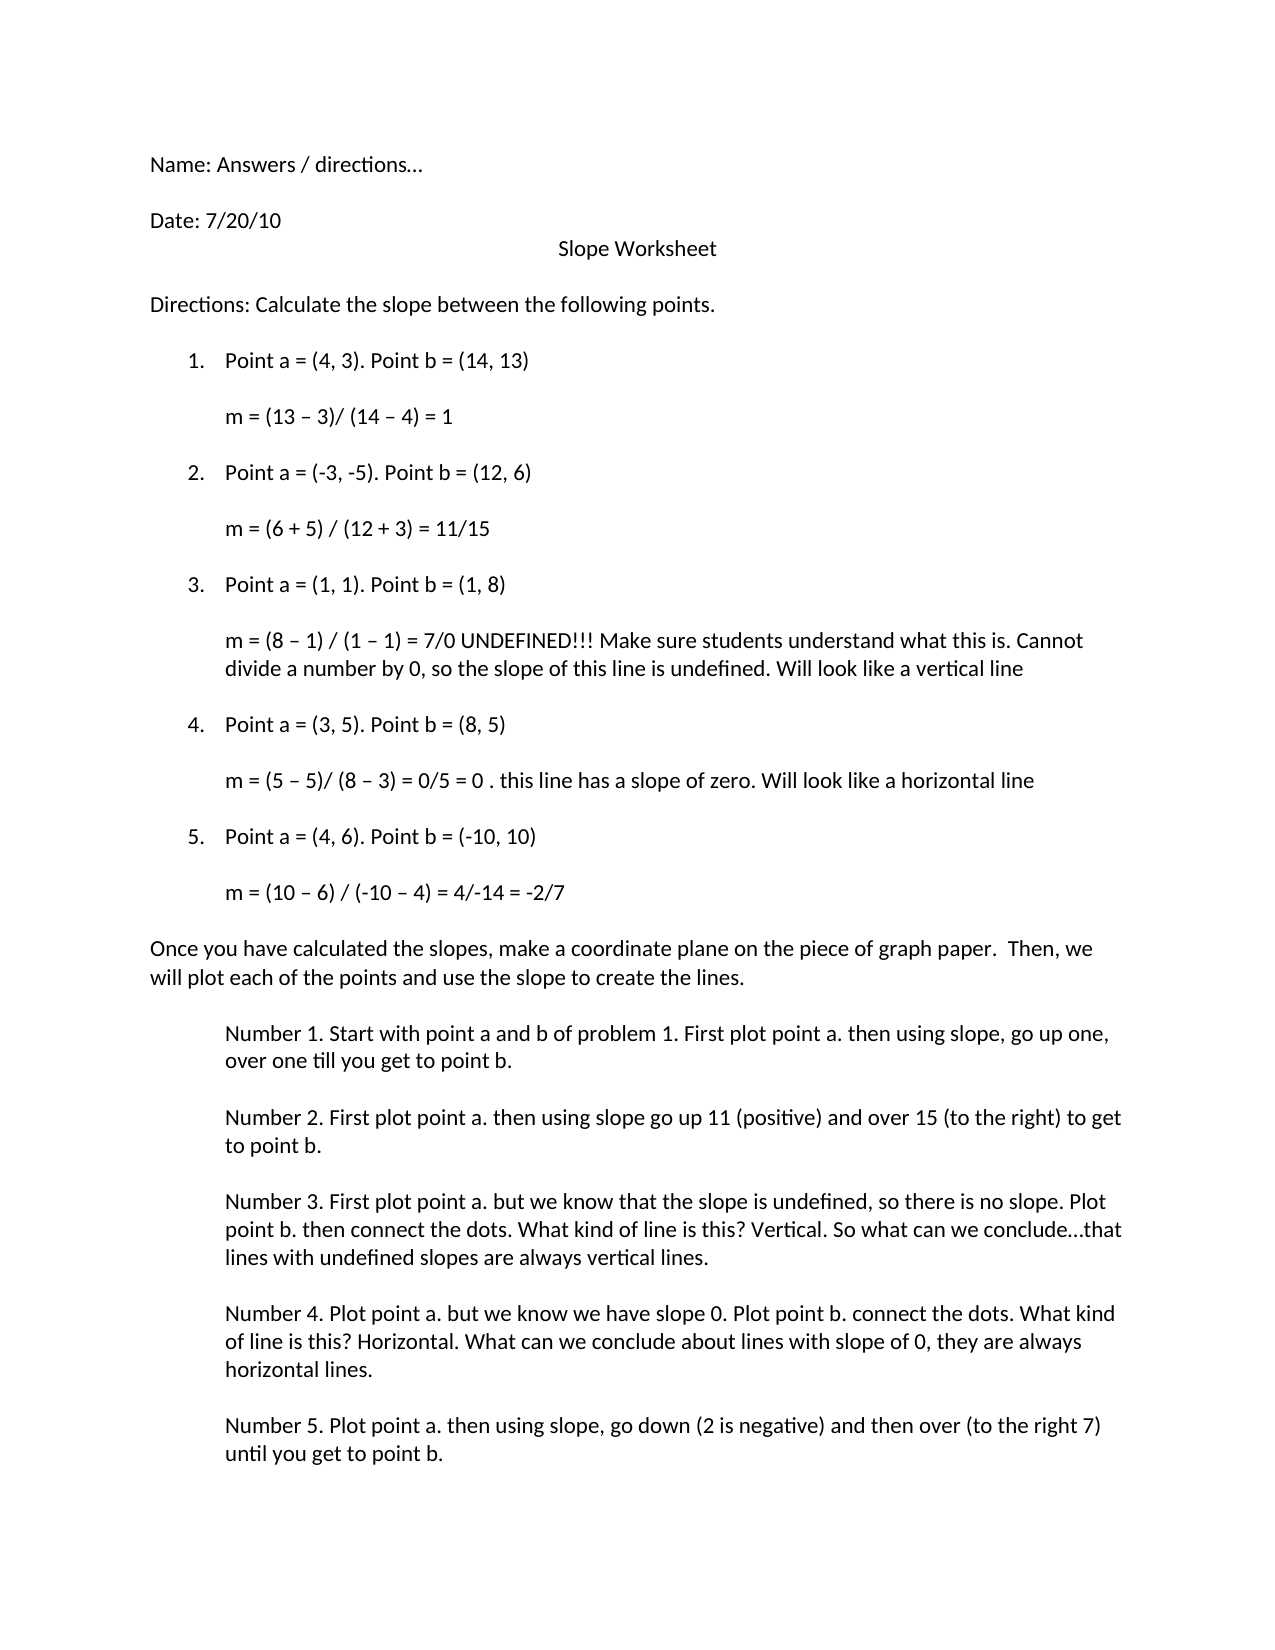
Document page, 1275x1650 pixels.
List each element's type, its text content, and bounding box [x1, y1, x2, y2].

text Number 1. Start with point a and b of problem 1. First plot point a. then using slope, go up one, over one till you get to point b. [225, 1019, 1125, 1075]
text Date: 7/20/10 [150, 206, 1125, 234]
list Point a = (4, 3). Point b = (14, 13) [187, 346, 1125, 374]
text Number 2. First plot point a. then using slope go up 11 (positive) and over 15 (to the right) to get to point b. [225, 1103, 1125, 1159]
list m = (5 – 5)/ (8 – 3) = 0/5 = 0 . this line has a slope of zero. Will look like a horizontal line [225, 766, 1125, 794]
list m = (8 – 1) / (1 – 1) = 7/0 UNDEFINED!!! Make sure students understand what this is. Cannot divide a number by 0, so the slope of this line is undefined. Will look like a vertical line [225, 626, 1125, 682]
text Name: Answers / directions… [150, 150, 1125, 178]
list Point a = (1, 1). Point b = (1, 8) [187, 570, 1125, 598]
text m = (13 – 3)/ (14 – 4) = 1 [225, 402, 1125, 430]
list Point a = (-3, -5). Point b = (12, 6) [187, 458, 1125, 486]
list Point a = (4, 6). Point b = (-10, 10) [187, 822, 1125, 851]
list Point a = (3, 5). Point b = (8, 5) [187, 710, 1125, 738]
text Number 3. First plot point a. but we know that the slope is undefined, so there is no slope. Plot point b. then connect the dots. What kind of line is this? Vertical. So what can we conclude…that lines with undefined slopes are always vertical lines. [225, 1187, 1125, 1271]
text Number 4. Plot point a. but we know we have slope 0. Plot point b. connect the dots. What kind of line is this? Horizontal. What can we conclude about lines with slope of 0, they are always horizontal lines. [225, 1299, 1125, 1383]
text Slope Worksheet [150, 234, 1125, 262]
text Once you have calculated the slopes, make a coordinate plane on the piece of graph paper. Then, we will plot each of the points and use the slope to create the lines. [150, 934, 1125, 1019]
text Number 5. Plot point a. then using slope, go down (2 is negative) and then over (to the right 7) until you get to point b. [225, 1411, 1125, 1467]
text m = (10 – 6) / (-10 – 4) = 4/-14 = -2/7 [225, 878, 1125, 907]
text Directions: Calculate the slope between the following points. [150, 290, 1125, 318]
list m = (6 + 5) / (12 + 3) = 11/15 [225, 514, 1125, 542]
